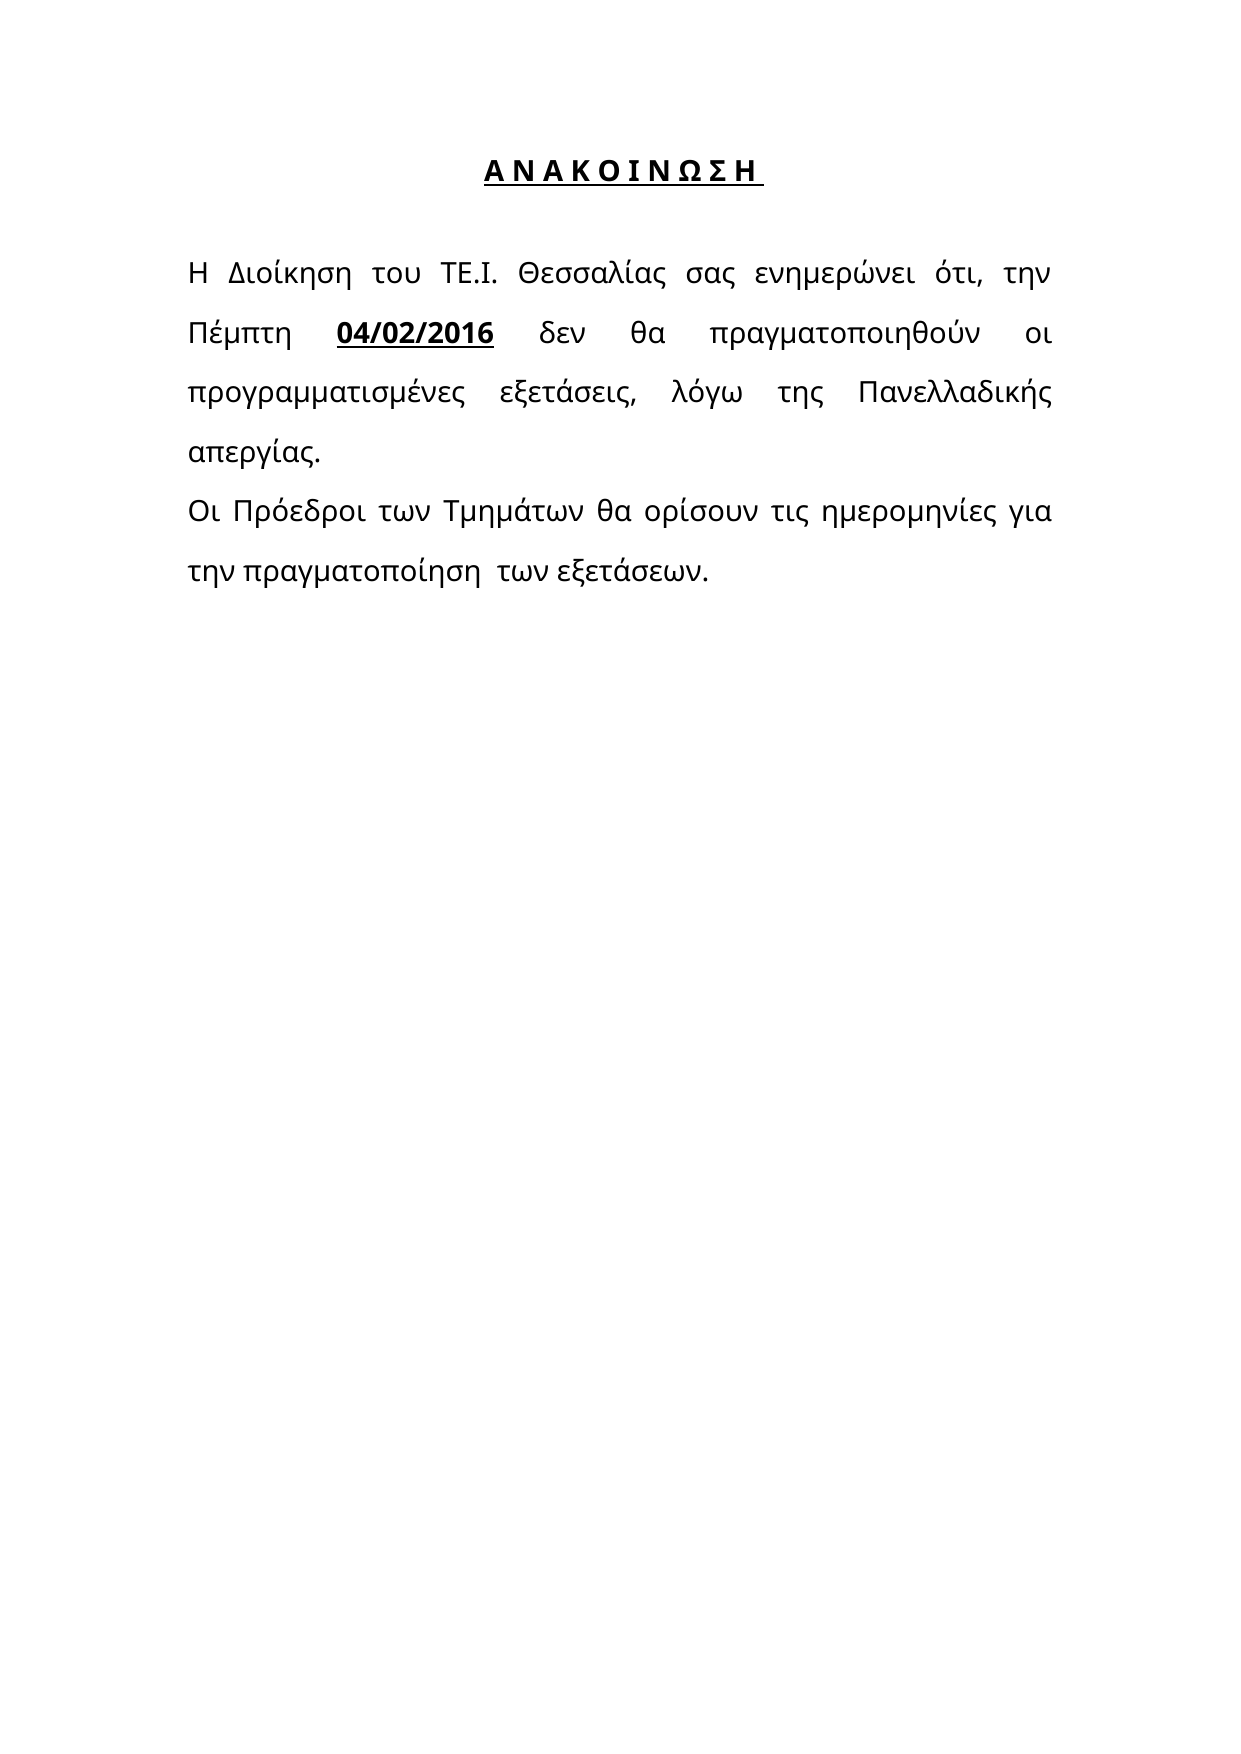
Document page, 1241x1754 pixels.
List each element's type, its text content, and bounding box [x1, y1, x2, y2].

text Α Ν Α Κ Ο Ι Ν Ω Σ Η [187, 150, 1053, 190]
text Η Διοίκηση του ΤΕ.Ι. Θεσσαλίας σας ενημερώνει ότι, την Πέμπτη 04/02/2016 δεν θα πραγματοποιηθούν οι προγραμματισμένες εξετάσεις, λόγω της Πανελλαδικής απεργίας. [187, 253, 1053, 471]
text Οι Πρόεδροι των Τμημάτων θα ορίσουν τις ημερομηνίες για την πραγματοποίηση των εξετάσεων. [187, 491, 1053, 590]
